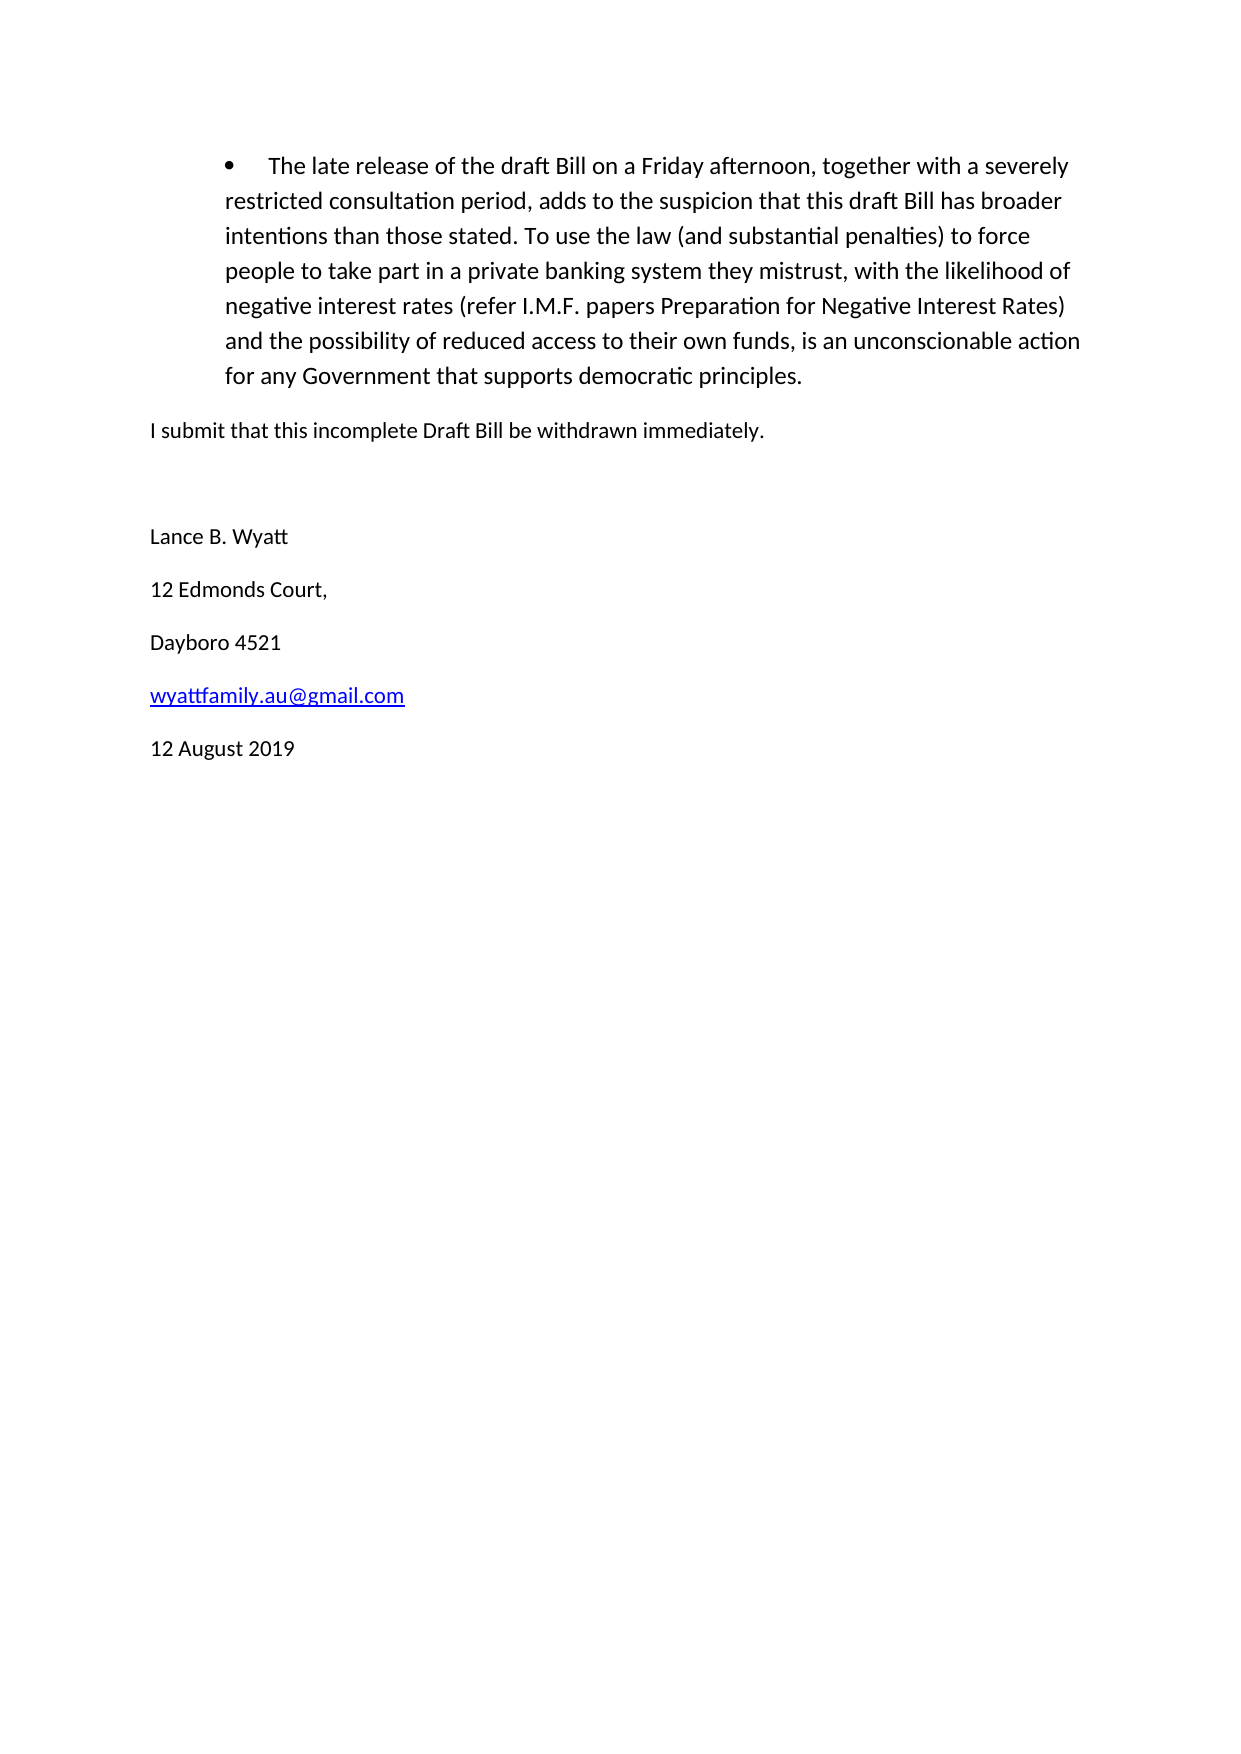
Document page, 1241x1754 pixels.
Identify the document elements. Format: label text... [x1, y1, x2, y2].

text 12 August 2019 [150, 734, 1090, 762]
text Dayboro 4521 [150, 628, 1090, 656]
text wyattfamily.au@gmail.com [150, 681, 1090, 709]
list  The late release of the draft Bill on a Friday afternoon, together with a severely restricted consultation period, adds to the suspicion that this draft Bill has broader intentions than those stated. To use the law (and substantial penalties) to force people to take part in a private banking system they mistrust, with the likelihood of negative interest rates (refer I.M.F. papers Preparation for Negative Interest Rates) and the possibility of reduced access to their own funds, is an unconscionable action for any Government that supports democratic principles. [225, 150, 1090, 391]
text 12 Edmonds Court, [150, 575, 1090, 603]
text Lance B. Wyatt [150, 522, 1090, 550]
text I submit that this incomplete Draft Bill be withdrawn immediately. [150, 416, 1090, 444]
